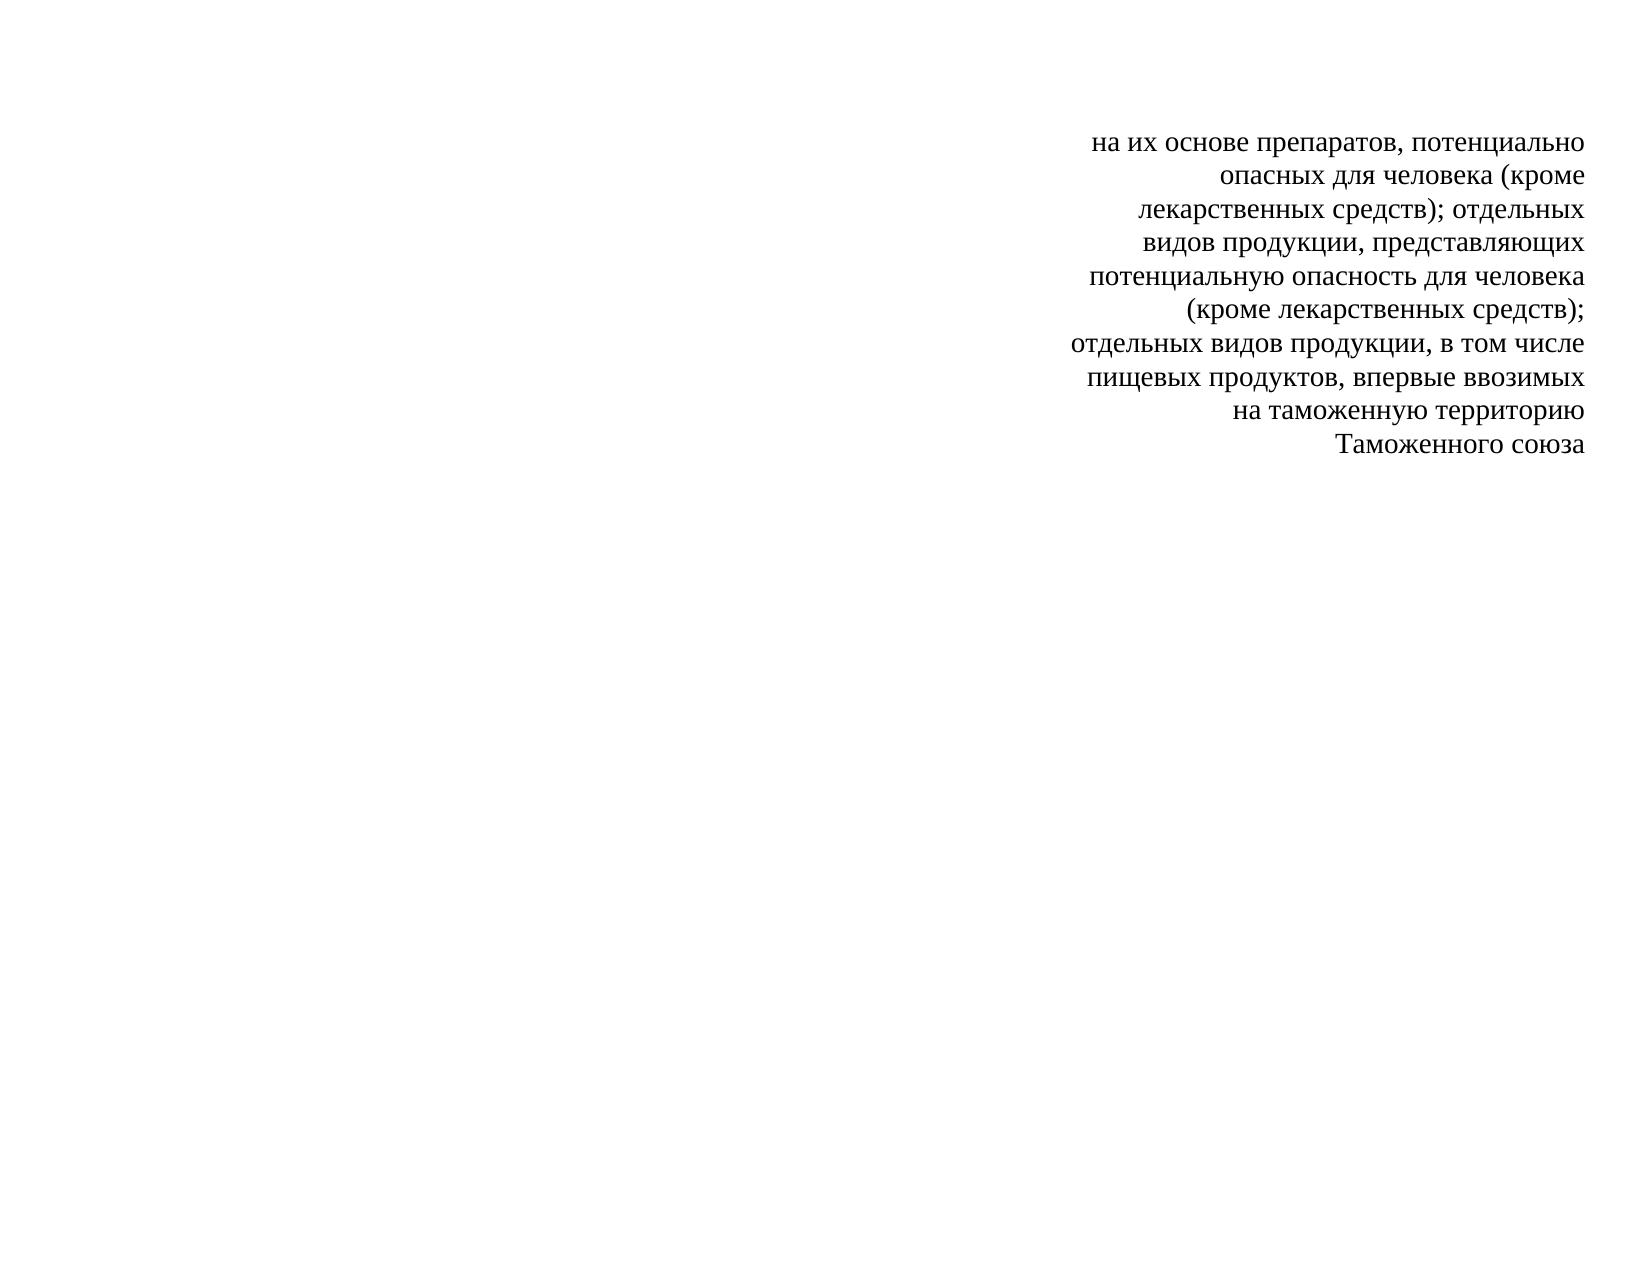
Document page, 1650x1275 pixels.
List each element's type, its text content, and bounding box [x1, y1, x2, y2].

text потенциальную опасность для человека [65, 258, 1585, 292]
text пищевых продуктов, впервые ввозимых [65, 359, 1585, 392]
text на таможенную территорию [65, 392, 1585, 426]
text Таможенного союза [65, 426, 1585, 459]
text видов продукции, представляющих [65, 224, 1585, 258]
text опасных для человека (кроме [65, 157, 1585, 191]
text отдельных видов продукции, в том числе [65, 325, 1585, 359]
text на их основе препаратов, потенциально [65, 124, 1585, 157]
text лекарственных средств); отдельных [65, 191, 1585, 224]
text (кроме лекарственных средств); [65, 292, 1585, 325]
